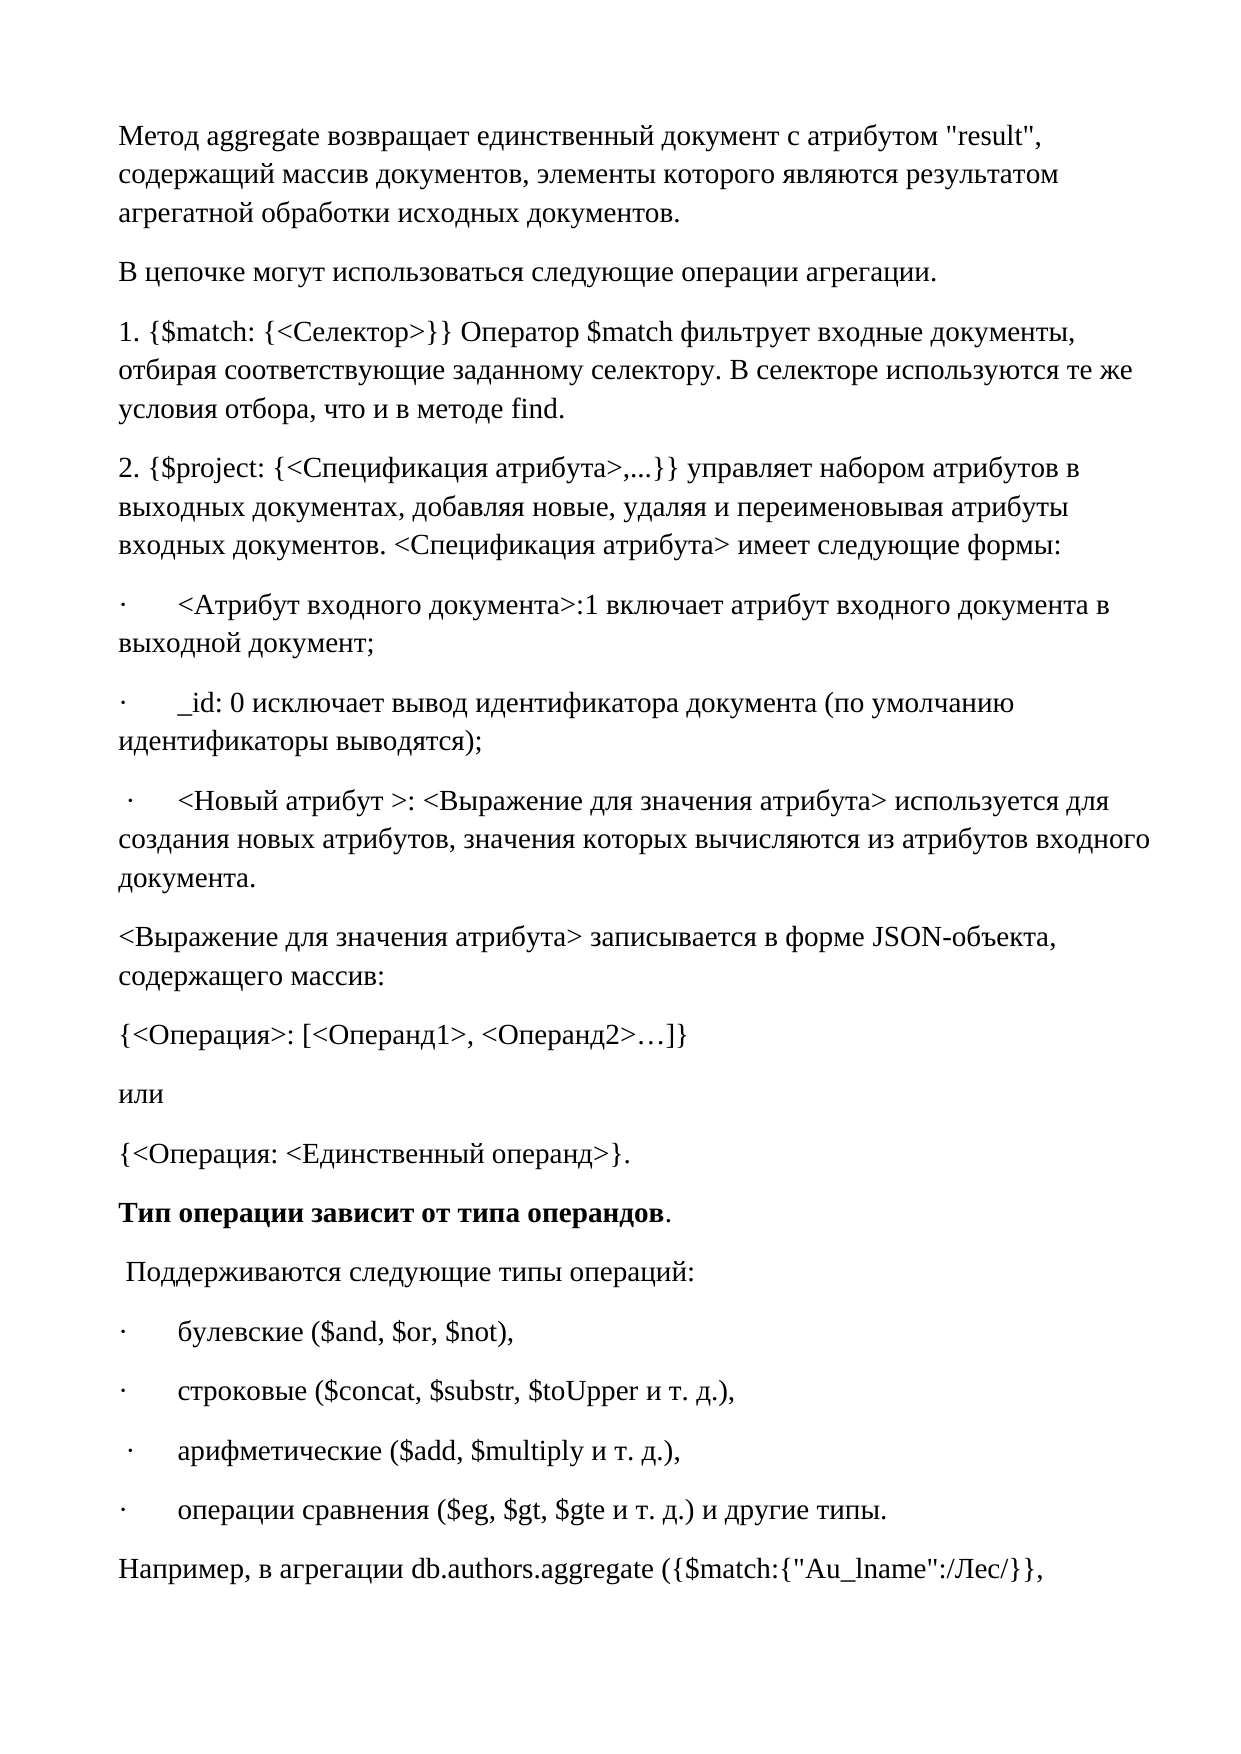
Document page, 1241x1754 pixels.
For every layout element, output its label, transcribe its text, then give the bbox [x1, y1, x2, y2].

text · <Атрибут входного документа>:1 включает атрибут входного документа в выходной документ; [118, 587, 1152, 659]
text · _id: 0 исключает вывод идентификатора документа (по умолчанию идентификаторы выводятся); [118, 685, 1152, 757]
text {<Операция>: [<Операнд1>, <Операнд2>…]} [118, 1017, 1152, 1051]
text или [118, 1076, 1152, 1110]
text · арифметические ($add, $multiply и т. д.), [118, 1433, 1152, 1466]
text Тип операции зависит от типа операндов. [118, 1195, 1152, 1229]
text Например, в агрегации db.authors.aggregate ({$match:{"Au_lname":/Лес/}}, [118, 1551, 1152, 1585]
text 1. {$match: {<Селектор>}} Оператор $match фильтрует входные документы, отбирая соответствующие заданному селектору. В селекторе используются те же условия отбора, что и в методе find. [118, 314, 1152, 424]
text · <Новый атрибут >: <Выражение для значения атрибута> используется для создания новых атрибутов, значения которых вычисляются из атрибутов входного документа. [118, 783, 1152, 893]
text {<Операция: <Единственный операнд>}. [118, 1136, 1152, 1169]
text 2. {$project: {<Спецификация атрибута>,...}} управляет набором атрибутов в выходных документах, добавляя новые, удаляя и переименовывая атрибуты входных документов. <Спецификация атрибута> имеет следующие формы: [118, 450, 1152, 561]
text <Выражение для значения атрибута> записывается в форме JSON-объекта, содержащего массив: [118, 919, 1152, 991]
text · строковые ($concat, $substr, $toUpper и т. д.), [118, 1373, 1152, 1407]
text · булевские ($and, $or, $not), [118, 1314, 1152, 1347]
text В цепочке могут использоваться следующие операции агрегации. [118, 254, 1152, 288]
text Метод aggregate возвращает единственный документ с атрибутом "result", содержащий массив документов, элементы которого являются результатом агрегатной обработки исходных документов. [118, 118, 1152, 229]
text Поддерживаются следующие типы операций: [118, 1254, 1152, 1288]
text · операции сравнения ($eg, $gt, $gte и т. д.) и другие типы. [118, 1492, 1152, 1526]
